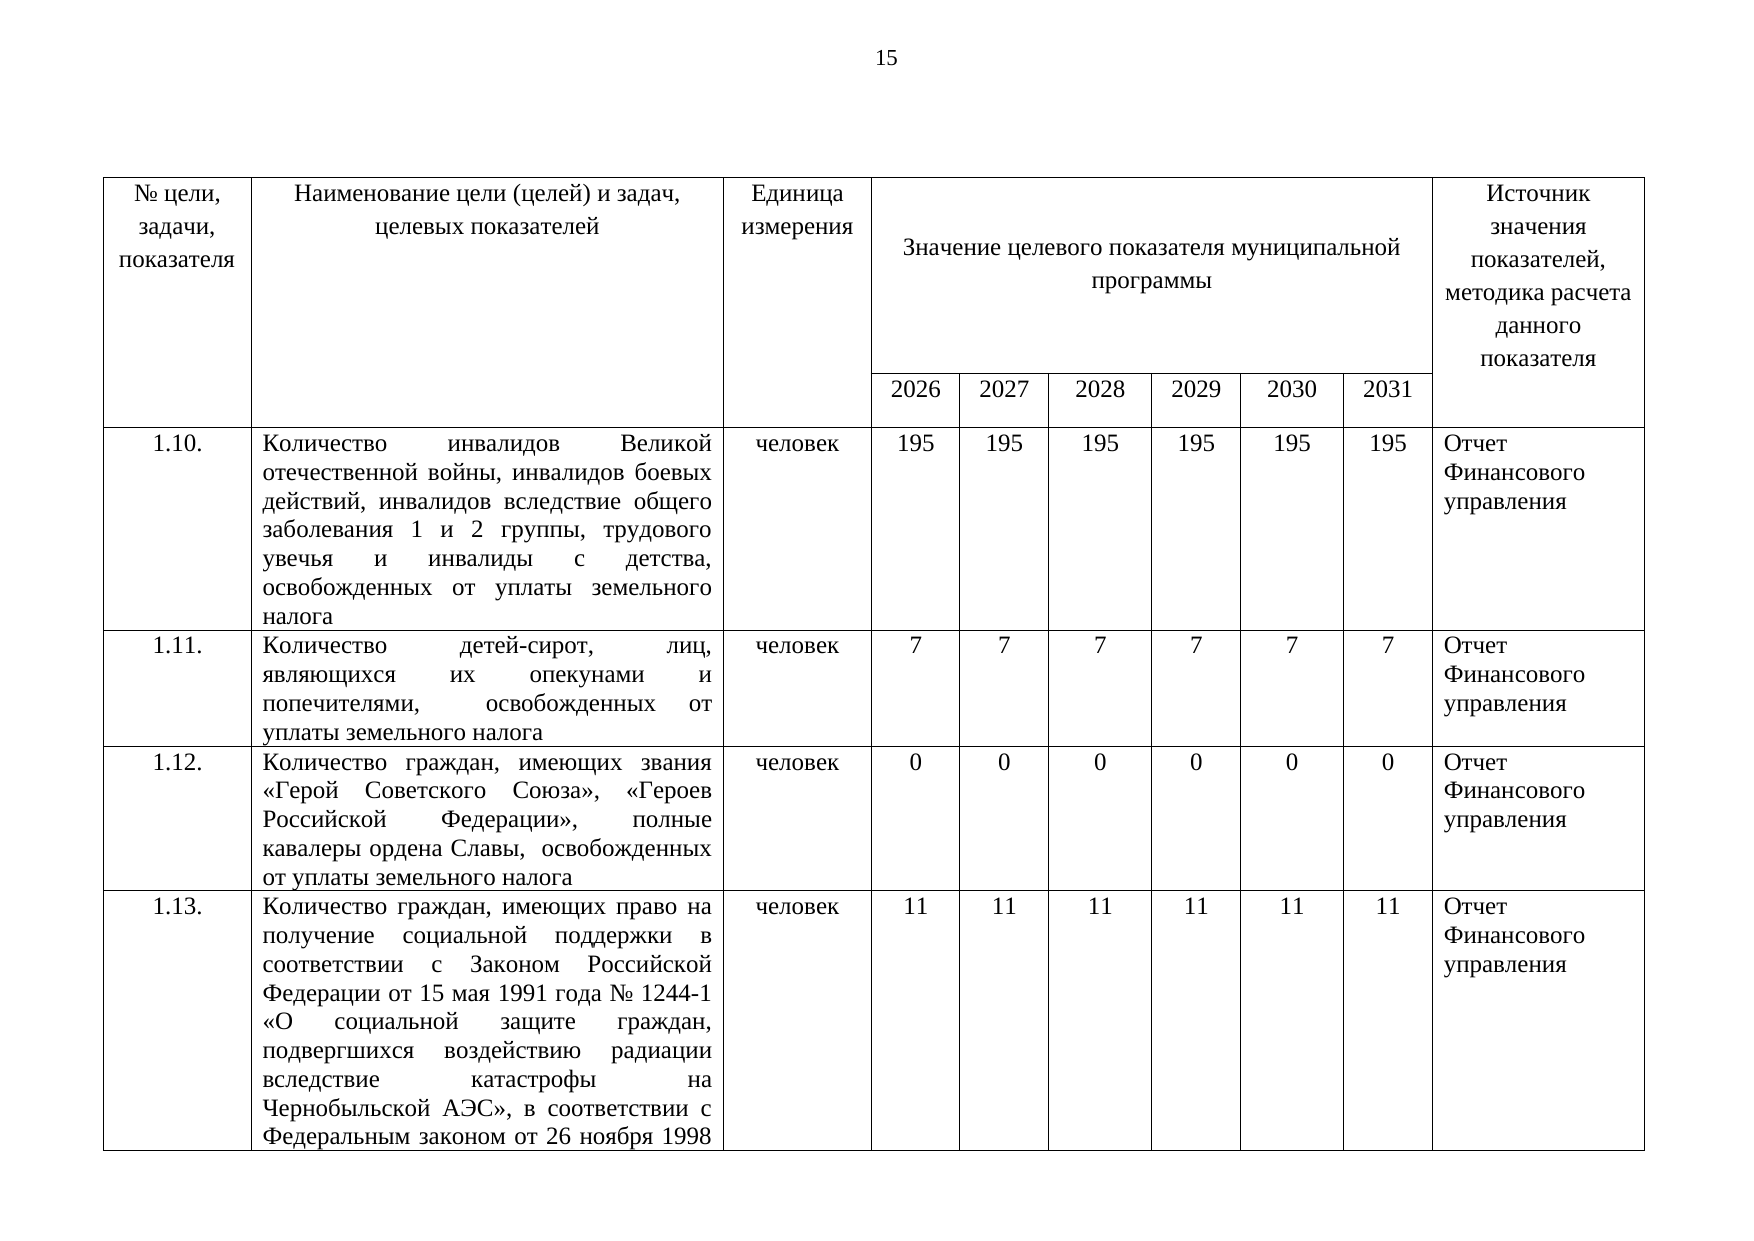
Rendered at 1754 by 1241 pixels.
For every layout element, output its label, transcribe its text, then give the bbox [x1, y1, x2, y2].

table_cell 1.13. [104, 891, 251, 1150]
table_cell Отчет Финансового управления [1433, 631, 1644, 746]
table_cell 7 [960, 631, 1048, 746]
table_header Источник значения показателей, методика расчета данного показателя [1433, 178, 1644, 427]
table_cell Количество инвалидов Великой отечественной войны, инвалидов боевых действий, инвалидов вследствие общего заболевания 1 и 2 группы, трудового увечья и инвалиды с детства, освобожденных от уплаты земельного налога [252, 428, 723, 629]
table_cell 2030 [1241, 374, 1343, 427]
table_cell 11 [1241, 891, 1343, 1150]
table_cell 195 [960, 428, 1048, 629]
table_cell 2028 [1049, 374, 1151, 427]
table_cell 1.10. [104, 428, 251, 629]
table_cell 0 [1049, 747, 1151, 890]
table_header Наименование цели (целей) и задач, целевых показателей [252, 178, 723, 427]
table_cell 2026 [872, 374, 959, 427]
table_cell человек [724, 428, 871, 629]
table_cell 0 [960, 747, 1048, 890]
table_cell Отчет Финансового управления [1433, 747, 1644, 890]
table_cell 7 [1241, 631, 1343, 746]
table_cell 11 [872, 891, 959, 1150]
table_cell 0 [1152, 747, 1240, 890]
table_cell 2029 [1152, 374, 1240, 427]
table_cell 2031 [1344, 374, 1432, 427]
table_cell человек [724, 631, 871, 746]
table_cell Отчет Финансового управления [1433, 891, 1644, 1150]
table_cell 7 [872, 631, 959, 746]
table_cell Отчет Финансового управления [1433, 428, 1644, 629]
table_cell 195 [1241, 428, 1343, 629]
table_cell 7 [1344, 631, 1432, 746]
table_cell 0 [872, 747, 959, 890]
table_cell 11 [1344, 891, 1432, 1150]
table_cell 11 [1049, 891, 1151, 1150]
table_cell человек [724, 747, 871, 890]
table_cell 7 [1152, 631, 1240, 746]
table_cell 11 [960, 891, 1048, 1150]
table_cell Количество граждан, имеющих звания «Герой Советского Союза», «Героев Российской Федерации», полные кавалеры ордена Славы, освобожденных от уплаты земельного налога [252, 747, 723, 890]
table_cell 1.12. [104, 747, 251, 890]
table_cell 11 [1152, 891, 1240, 1150]
table_cell 0 [1241, 747, 1343, 890]
table_cell Количество детей-сирот, лиц, являющихся их опекунами и попечителями, освобожденных от уплаты земельного налога [252, 631, 723, 746]
table_cell 1.11. [104, 631, 251, 746]
table_header Единица измерения [724, 178, 871, 427]
table_header № цели, задачи, показателя [104, 178, 251, 427]
table_cell 7 [1049, 631, 1151, 746]
table_cell 195 [1344, 428, 1432, 629]
table_cell Количество граждан, имеющих право на получение социальной поддержки в соответствии с Законом Российской Федерации от 15 мая 1991 года № 1244-1 «О социальной защите граждан, подвергшихся воздействию радиации вследствие катастрофы на Чернобыльской АЭС», в соответствии с Федеральным законом от 26 ноября 1998 года № 175-ФЗ «О социальной защите граждан Российской Федерации, подвергшихся воздействию радиации вследствие аварии в 1957 году на производственном объединении «Маяк» и сбросов радиоактивных отходов в реку Теча» и Федеральным законом от 10 января 2002 года № 2-ФЗ «О социальных гарантиях гражданам, подвергшимся радиационному воздействию вследствие ядерных испытаний на Семипалатинском полигоне, освобожденных от уплаты земельного налога [252, 891, 723, 1150]
table_cell 195 [872, 428, 959, 629]
table_cell человек [724, 891, 871, 1150]
table_header Значение целевого показателя муниципальной программы [872, 178, 1432, 373]
table_cell 195 [1152, 428, 1240, 629]
table_cell 195 [1049, 428, 1151, 629]
table_cell 0 [1344, 747, 1432, 890]
table_cell 2027 [960, 374, 1048, 427]
